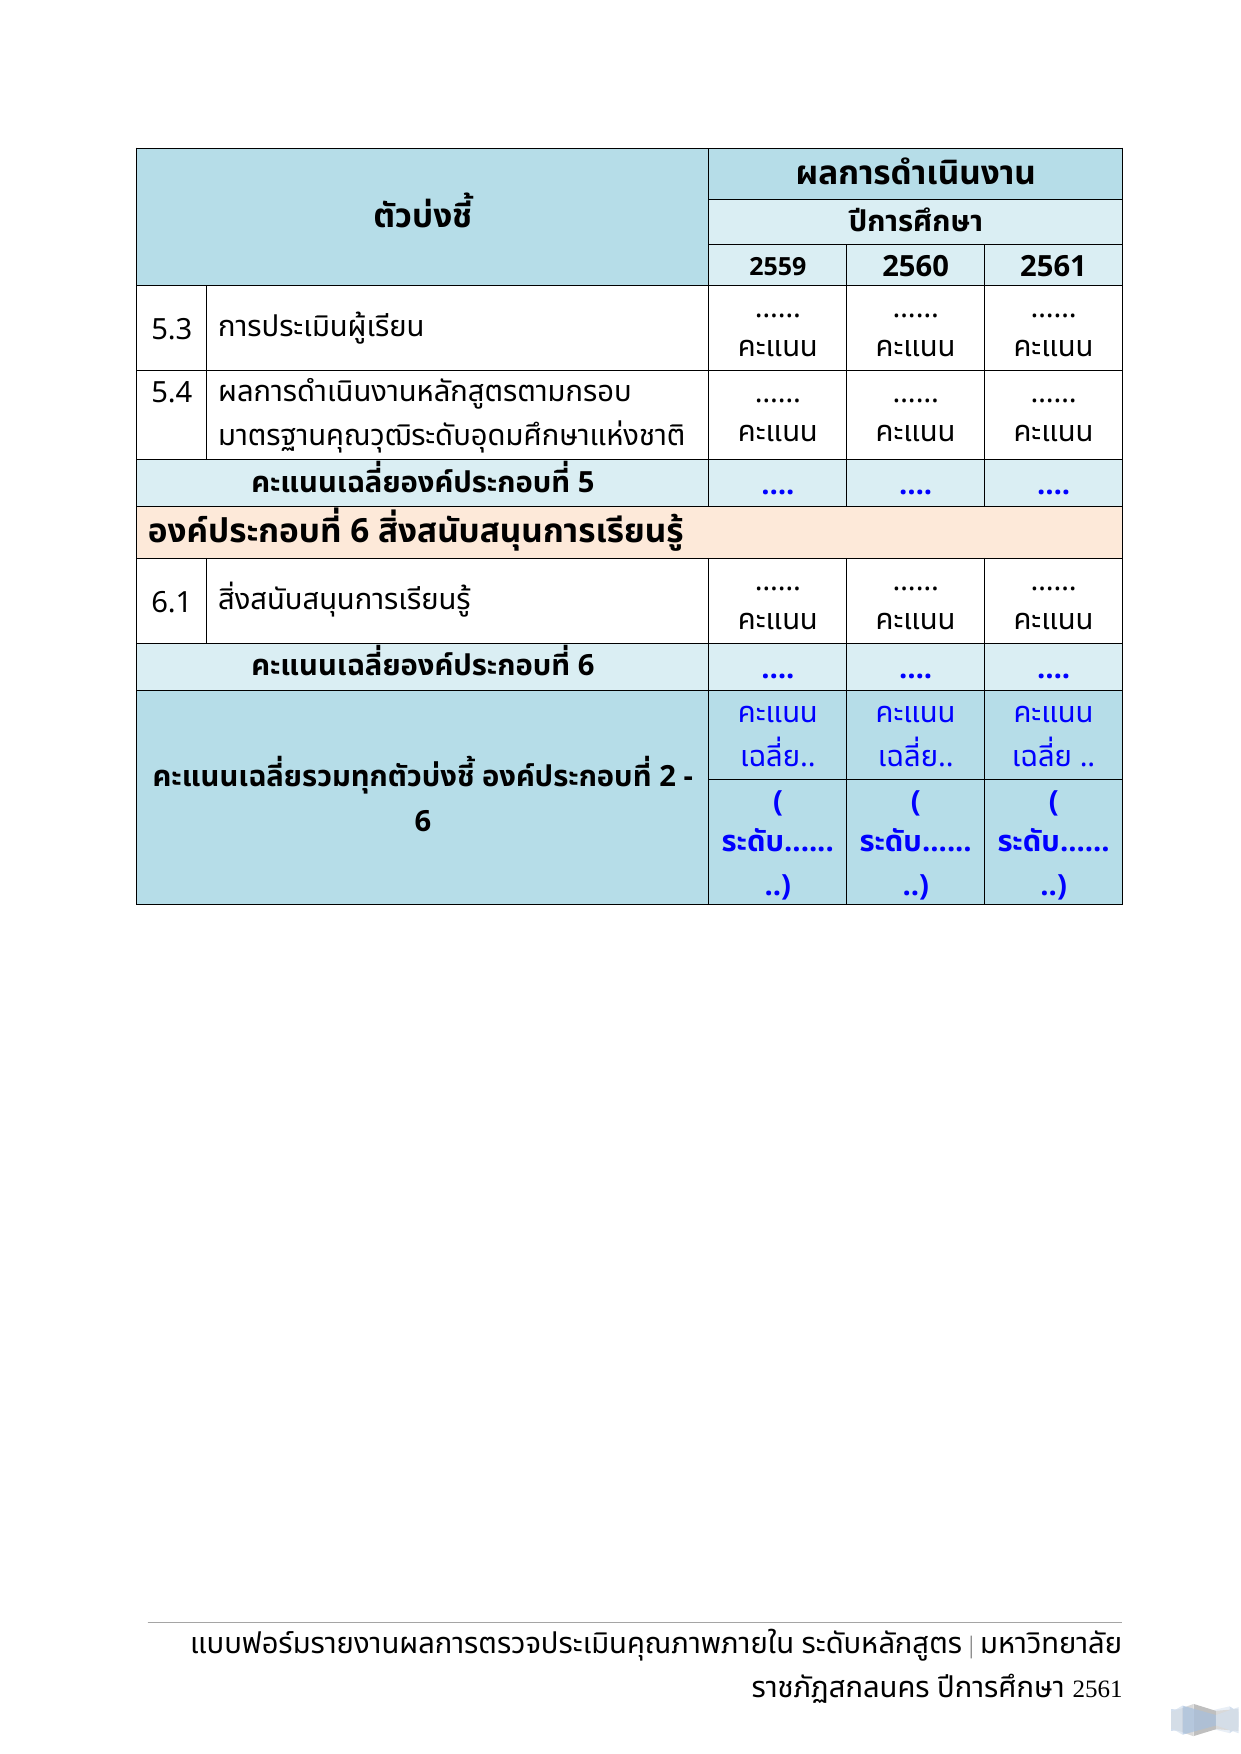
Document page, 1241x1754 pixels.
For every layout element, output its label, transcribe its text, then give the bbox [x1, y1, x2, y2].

table_cell องค์ประกอบที่ 6 สิ่งสนับสนุนการเรียนรู้ [137, 507, 1122, 558]
table_cell ……คะแนน [847, 371, 984, 459]
table_cell สิ่งสนับสนุนการเรียนรู้ [207, 559, 708, 643]
table_cell ……คะแนน [985, 559, 1122, 643]
table_cell 6.1 [137, 559, 206, 643]
table_cell คะแนนเฉลี่ย .. [985, 691, 1122, 779]
table_cell ……คะแนน [709, 286, 846, 370]
table_cell …. [985, 644, 1122, 690]
table_cell 5.4 [137, 371, 206, 459]
table_cell คะแนนเฉลี่ยองค์ประกอบที่ 5 [137, 460, 708, 506]
table_cell คะแนนเฉลี่ยองค์ประกอบที่ 6 [137, 644, 708, 690]
table_cell คะแนนเฉลี่ยรวมทุกตัวบ่งชี้ องค์ประกอบที่ 2 - 6 [137, 691, 708, 904]
table_cell ……คะแนน [709, 559, 846, 643]
table_cell ……คะแนน [847, 559, 984, 643]
table_cell ปีการศึกษา [709, 200, 1122, 244]
table_cell …. [985, 460, 1122, 506]
table_cell ผลการดำเนินงานหลักสูตรตามกรอบมาตรฐานคุณวุฒิระดับอุดมศึกษาแห่งชาติ [207, 371, 708, 459]
table_cell ……คะแนน [847, 286, 984, 370]
table_cell (ระดับ........) [985, 780, 1122, 904]
table_cell การประเมินผู้เรียน [207, 286, 708, 370]
table_cell 5.3 [137, 286, 206, 370]
table_cell ……คะแนน [985, 286, 1122, 370]
table_header ผลการดำเนินงาน [709, 149, 1122, 199]
table_cell 2559 [709, 245, 846, 285]
table_cell 2560 [847, 245, 984, 285]
table_cell …. [709, 460, 846, 506]
table_cell (ระดับ........) [847, 780, 984, 904]
table_cell …. [847, 644, 984, 690]
table_cell ……คะแนน [709, 371, 846, 459]
table_cell คะแนนเฉลี่ย.. [709, 691, 846, 779]
table_cell (ระดับ........) [709, 780, 846, 904]
table_cell คะแนนเฉลี่ย.. [847, 691, 984, 779]
table_header ตัวบ่งชี้ [137, 149, 708, 285]
table_cell 2561 [985, 245, 1122, 285]
table_cell …. [847, 460, 984, 506]
table_cell ……คะแนน [985, 371, 1122, 459]
table_cell …. [709, 644, 846, 690]
